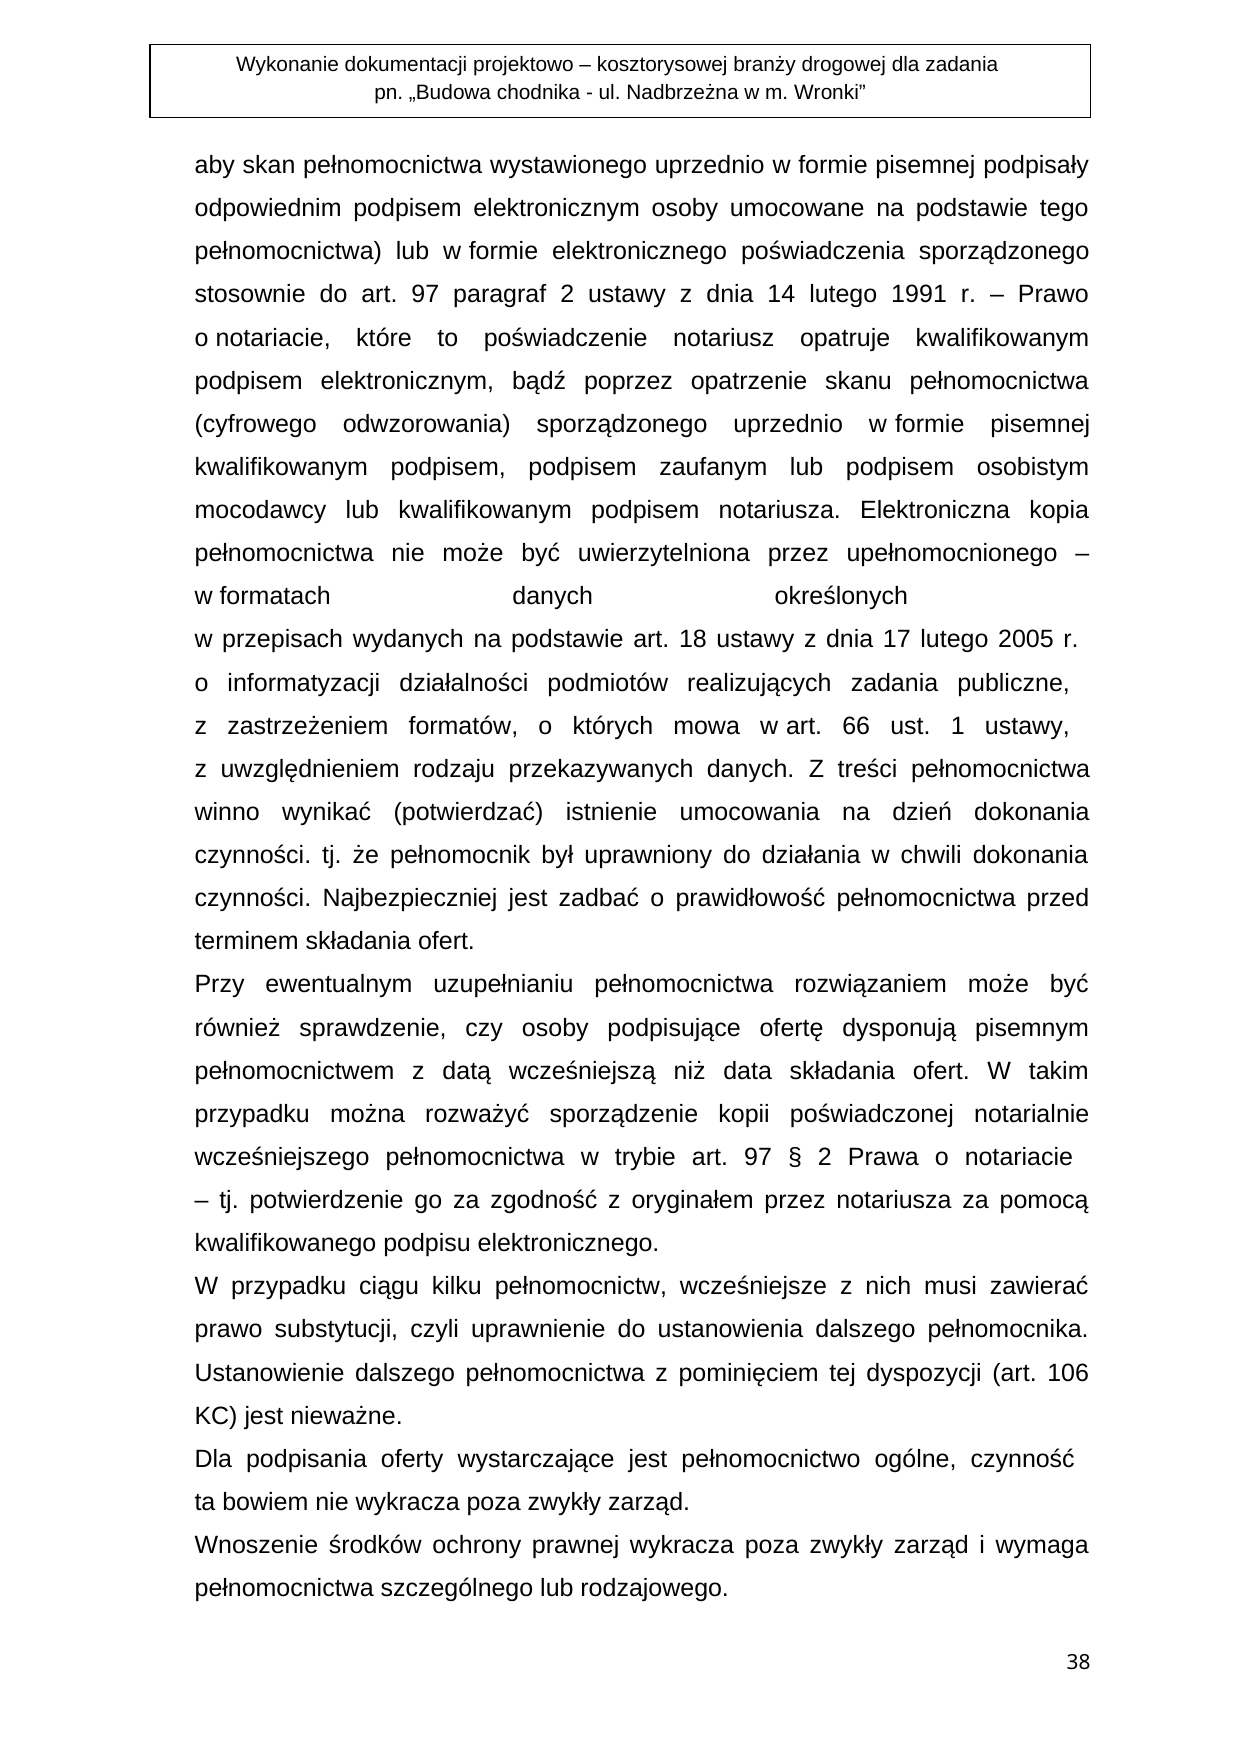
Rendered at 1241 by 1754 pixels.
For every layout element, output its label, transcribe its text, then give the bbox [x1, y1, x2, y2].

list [157, 150, 1090, 955]
text Wnoszenie środków ochrony prawnej wykracza poza zwykły zarząd i wymaga pełnomocnictwa szczególnego lub rodzajowego. [194, 1530, 1090, 1602]
text Przy ewentualnym uzupełnianiu pełnomocnictwa rozwiązaniem może być również sprawdzenie, czy osoby podpisujące ofertę dysponują pisemnym pełnomocnictwem z datą wcześniejszą niż data składania ofert. W takim przypadku można rozważyć sporządzenie kopii poświadczonej notarialnie wcześniejszego pełnomocnictwa w trybie art. 97 § 2 Prawa o notariacie – tj. potwierdzenie go za zgodność z oryginałem przez notariusza za pomocą kwalifikowanego podpisu elektronicznego. [194, 969, 1090, 1257]
text W przypadku ciągu kilku pełnomocnictw, wcześniejsze z nich musi zawierać prawo substytucji, czyli uprawnienie do ustanowienia dalszego pełnomocnika. Ustanowienie dalszego pełnomocnictwa z pominięciem tej dyspozycji (art. 106 KC) jest nieważne. [194, 1271, 1090, 1429]
text Dla podpisania oferty wystarczające jest pełnomocnictwo ogólne, czynność ta bowiem nie wykracza poza zwykły zarząd. [194, 1444, 1090, 1516]
